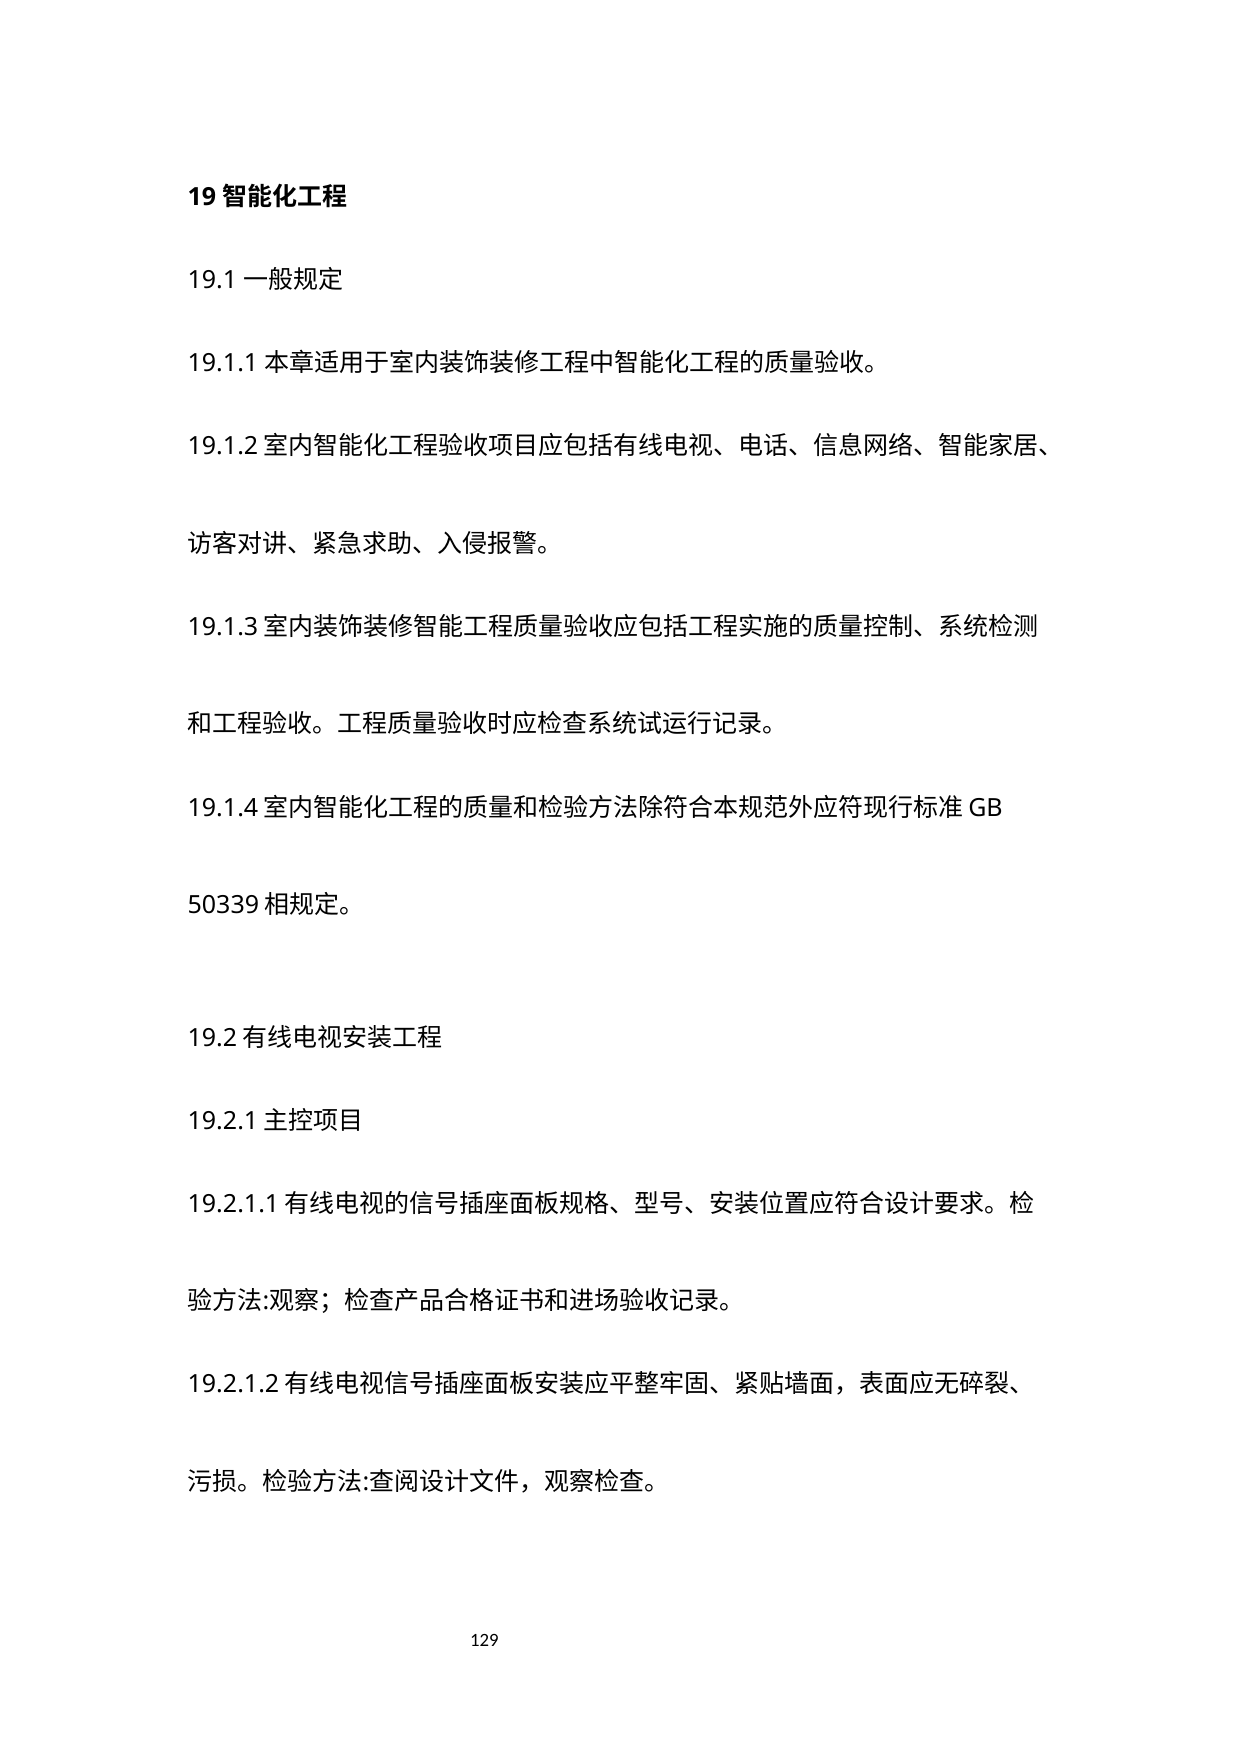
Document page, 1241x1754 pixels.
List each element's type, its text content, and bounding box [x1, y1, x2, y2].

text 19.2.1.1有线电视的信号插座面板规格、型号、安装位置应符合设计要求。检验方法:观察；检查产品合格证书和进场验收记录。 [187, 1169, 1053, 1331]
text 19.1 一般规定 [187, 245, 1053, 310]
text 19.1.1 本章适用于室内装饰装修工程中智能化工程的质量验收。 [187, 328, 1053, 393]
text 19.2有线电视安装工程 [187, 1003, 1053, 1068]
text 19 智能化工程 [187, 162, 1053, 227]
text 19.2.1主控项目 [187, 1086, 1053, 1151]
text 19.1.4室内智能化工程的质量和检验方法除符合本规范外应符现行标准GB 50339相规定。 [187, 773, 1053, 935]
text 19.1.3室内装饰装修智能工程质量验收应包括工程实施的质量控制、系统检测和工程验收。工程质量验收时应检查系统试运行记录。 [187, 592, 1053, 754]
text 19.1.2室内智能化工程验收项目应包括有线电视、电话、信息网络、智能家居、访客对讲、紧急求助、入侵报警。 [187, 411, 1053, 574]
text 19.2.1.2有线电视信号插座面板安装应平整牢固、紧贴墙面，表面应无碎裂、污损。检验方法:查阅设计文件，观察检查。 [187, 1349, 1053, 1512]
